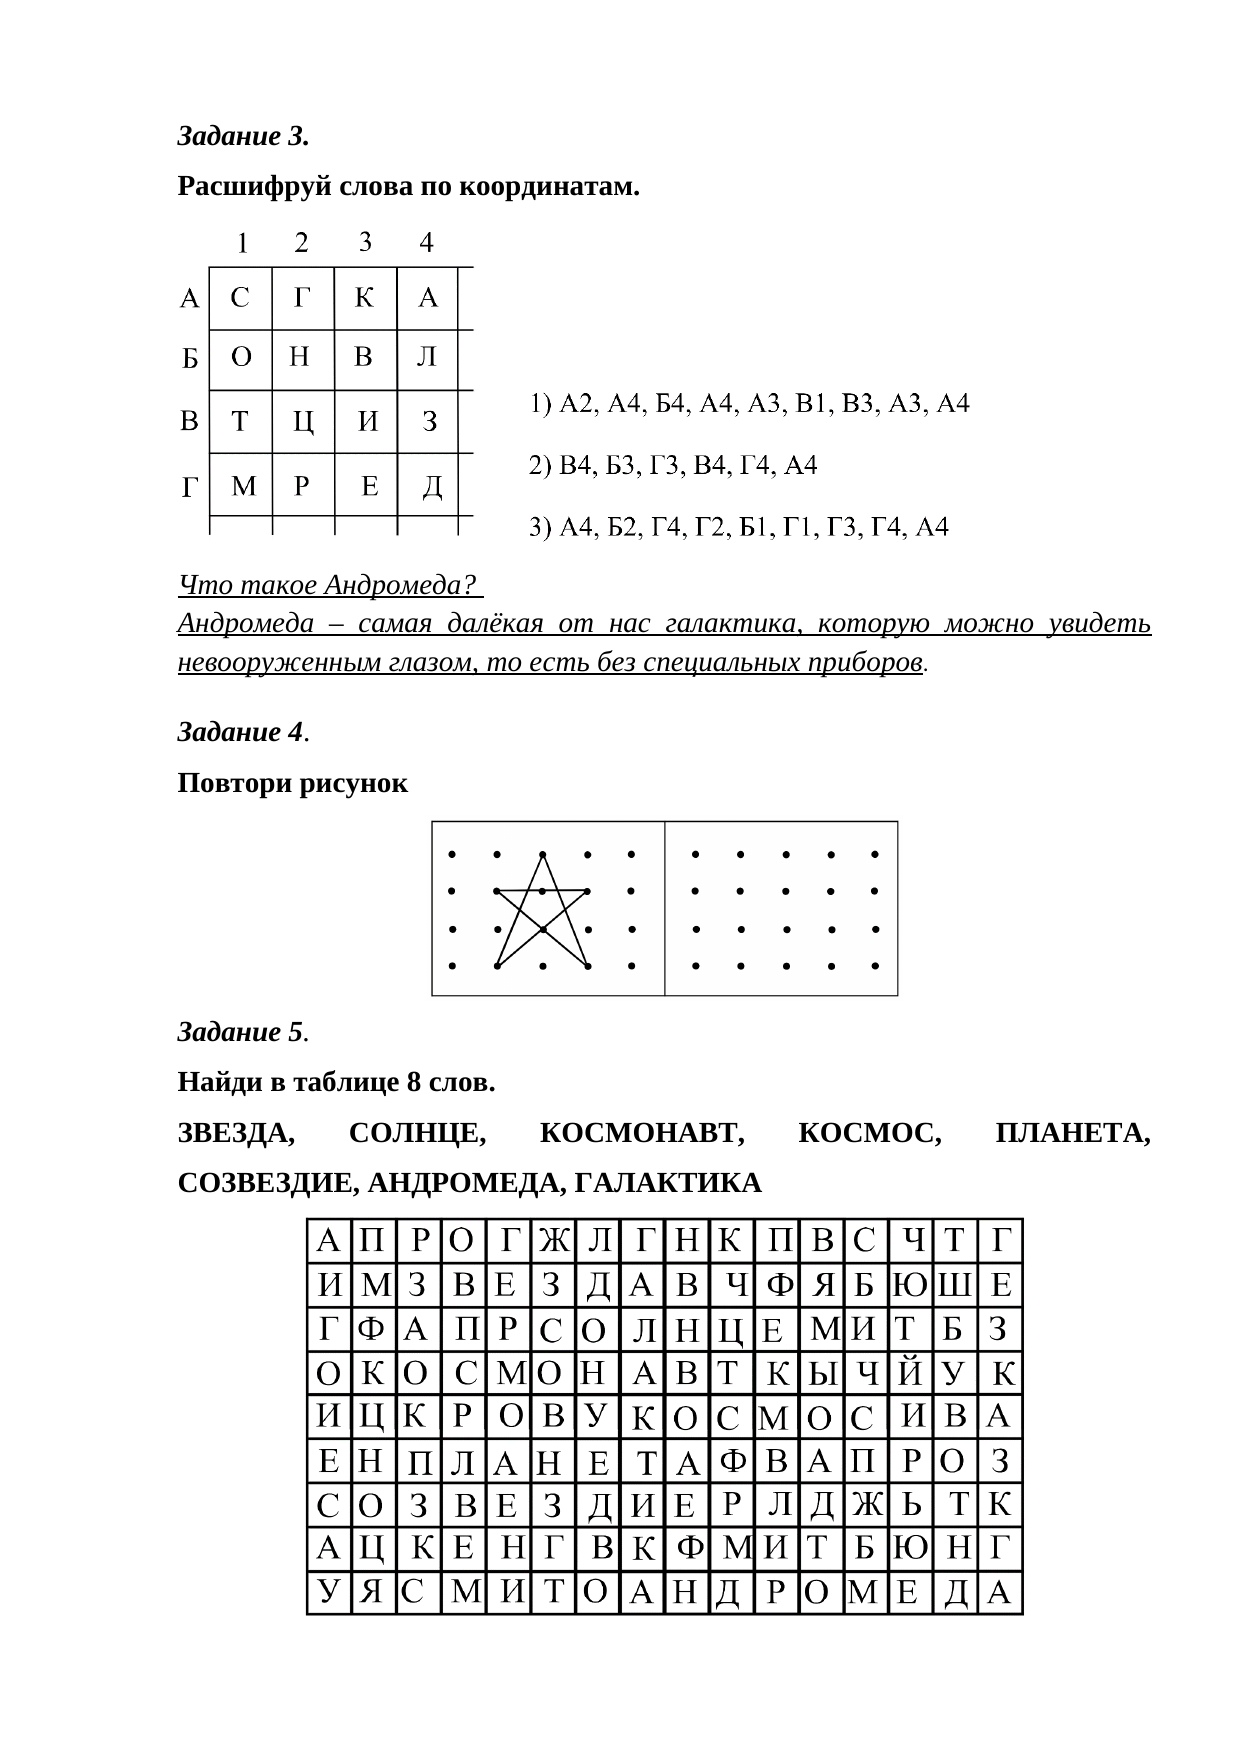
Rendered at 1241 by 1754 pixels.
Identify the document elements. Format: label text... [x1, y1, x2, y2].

text Повтори рисунок [177, 765, 1152, 798]
text Что такое Андромеда? [177, 567, 1152, 600]
picture [426, 815, 903, 1001]
text Андромеда – самая далёкая от нас галактика, которую можно увидеть невооруженным глазом, то есть без специальных приборов. [177, 635, 1152, 677]
picture [177, 218, 490, 551]
text Задание 5. [177, 1014, 1152, 1048]
text Задание 4. [177, 714, 1152, 748]
text ЗВЕЗДА, СОЛНЦЕ, КОСМОНАВТ, КОСМОС, ПЛАНЕТА, СОЗВЕЗДИЕ, АНДРОМЕДА, ГАЛАКТИКА [177, 1115, 1152, 1199]
picture [518, 384, 976, 551]
text Андромеда – самая далёкая от нас галактика, которую можно увидеть невооруженным глазом, то есть без специальных приборов. [177, 605, 1152, 634]
text Найди в таблице 8 слов. [177, 1064, 1152, 1098]
text Задание 3. [177, 118, 1152, 152]
picture [296, 1215, 1033, 1628]
text Расшифруй слова по координатам. [177, 168, 1152, 202]
